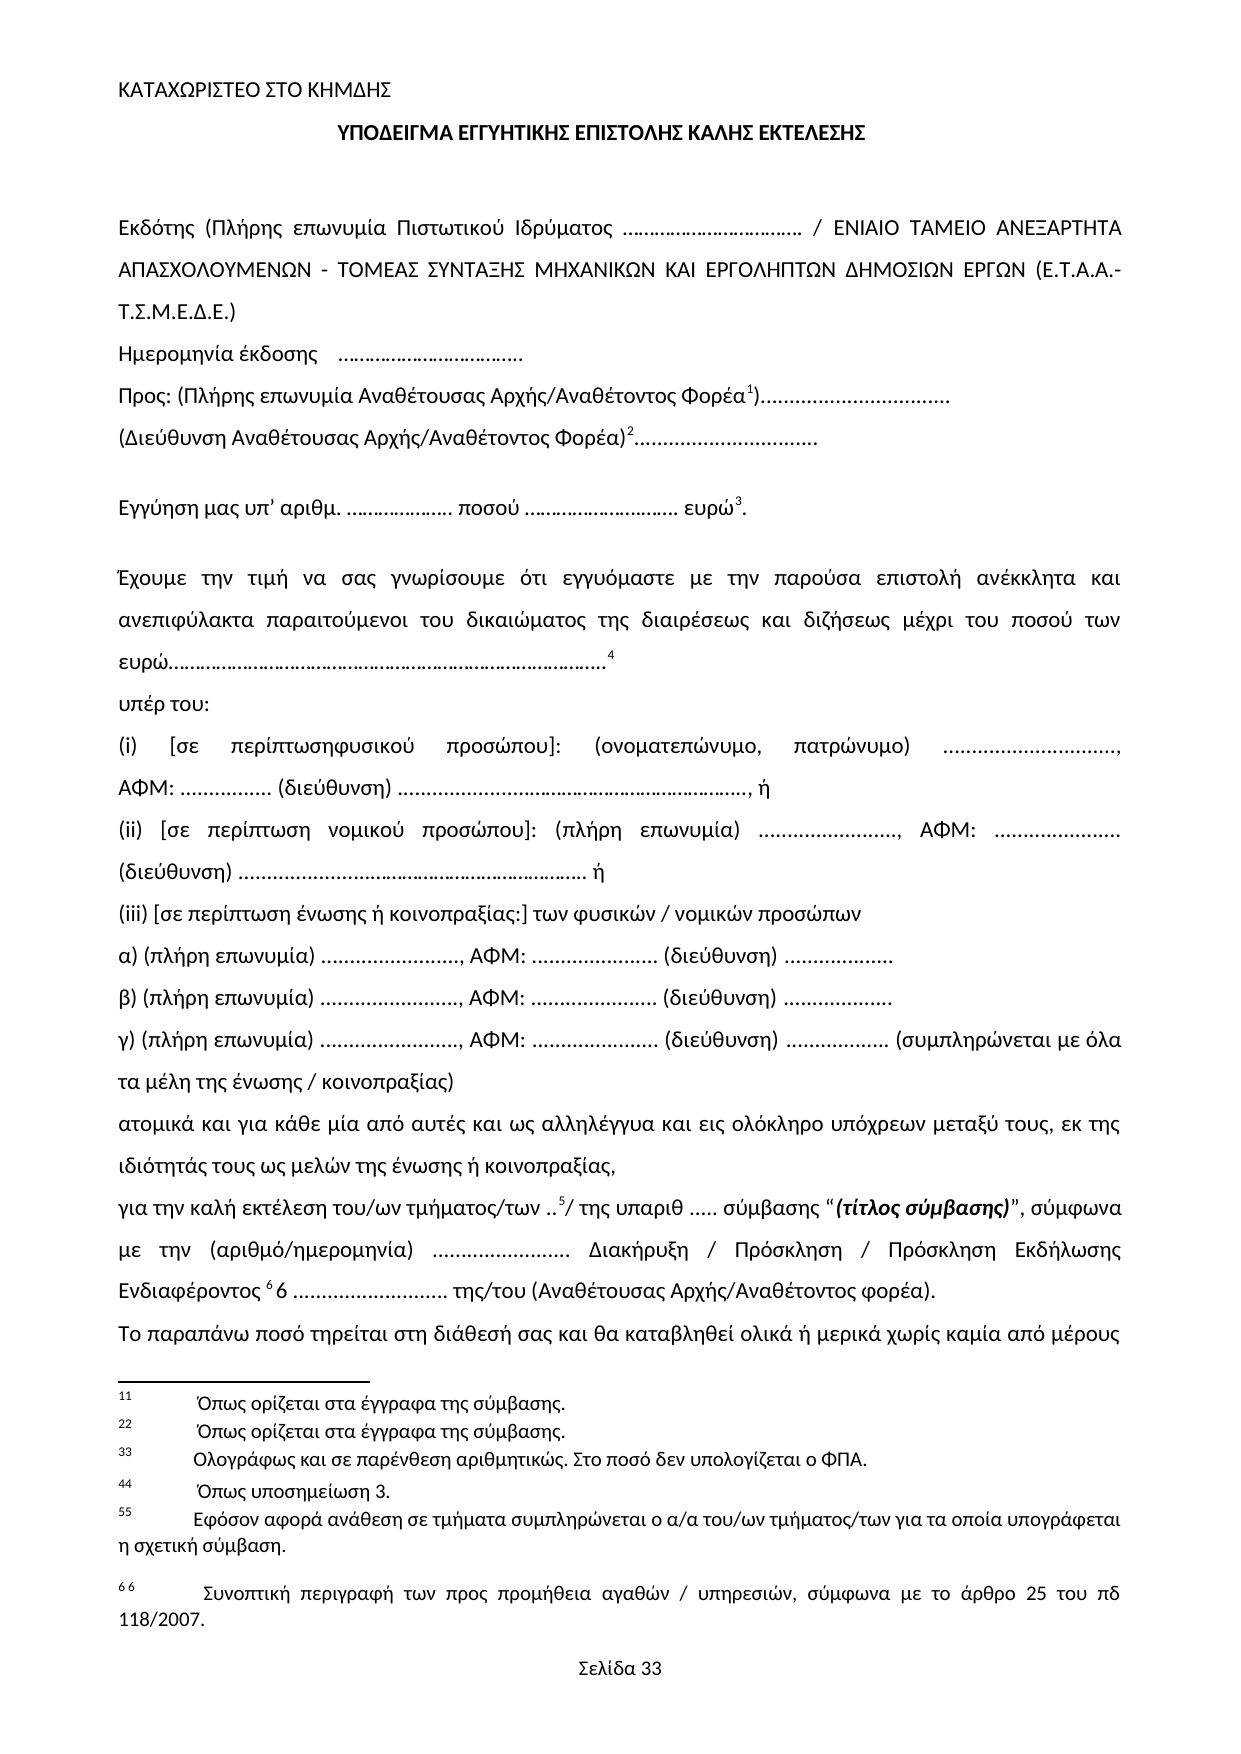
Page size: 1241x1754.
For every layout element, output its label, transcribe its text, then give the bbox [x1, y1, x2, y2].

text ΥΠΟΔΕΙΓΜΑ ΕΓΓΥΗΤΙΚΗΣ ΕΠΙΣΤΟΛΗΣ ΚΑΛΗΣ ΕΚΤΕΛΕΣΗΣ [81, 118, 1122, 146]
text για την καλή εκτέλεση του/ων τμήματος/των ..5/ της υπαριθ ..... σύμβασης “(τίτλος σύμβασης)”, σύμφωνα με την (αριθμό/ημερομηνία) ........................ Διακήρυξη / Πρόσκληση / Πρόσκληση Εκδήλωσης Ενδιαφέροντος 6 ........................... της/του (Αναθέτουσας Αρχής/Αναθέτοντος φορέα). [118, 1193, 1122, 1305]
text Ημερομηνία έκδοσης …………………………….. [118, 339, 1122, 367]
text Εκδότης (Πλήρης επωνυμία Πιστωτικού Ιδρύματος ……………………………. / ΕΝΙΑΙΟ ΤΑΜΕΙΟ ΑΝΕΞΑΡΤΗΤΑ ΑΠΑΣΧΟΛΟΥΜΕΝΩΝ - ΤΟΜΕΑΣ ΣΥΝΤΑΞΗΣ ΜΗΧΑΝΙΚΩΝ ΚΑΙ ΕΡΓΟΛΗΠΤΩΝ ΔΗΜΟΣΙΩΝ ΕΡΓΩΝ (Ε.Τ.Α.Α.-Τ.Σ.Μ.Ε.Δ.Ε.) [118, 213, 1122, 325]
text Προς: (Πλήρης επωνυμία Αναθέτουσας Αρχής/Αναθέτοντος Φορέα1)................................. [118, 381, 1122, 409]
text (iii) [σε περίπτωση ένωσης ή κοινοπραξίας:] των φυσικών / νομικών προσώπων [118, 899, 1122, 927]
text β) (πλήρη επωνυμία) ........................, ΑΦΜ: ...................... (διεύθυνση) ................... [118, 983, 1122, 1011]
text (Διεύθυνση Αναθέτουσας Αρχής/Αναθέτοντος Φορέα)2................................ [118, 423, 1122, 451]
text γ) (πλήρη επωνυμία) ........................, ΑΦΜ: ...................... (διεύθυνση) .................. (συμπληρώνεται με όλα τα μέλη της ένωσης / κοινοπραξίας) [118, 1025, 1122, 1095]
text (ii) [σε περίπτωση νομικού προσώπου]: (πλήρη επωνυμία) ........................, ΑΦΜ: ...................... (διεύθυνση) .......................………………………………….. ή [118, 815, 1122, 885]
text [118, 1319, 1122, 1347]
text (i) [σε περίπτωσηφυσικού προσώπου]: (ονοματεπώνυμο, πατρώνυμο) .............................., ΑΦΜ: ................ (διεύθυνση) .......................………………………………….., ή [118, 731, 1122, 801]
text υπέρ του: [118, 689, 1122, 717]
text Έχουμε την τιμή να σας γνωρίσουμε ότι εγγυόμαστε με την παρούσα επιστολή ανέκκλητα και ανεπιφύλακτα παραιτούμενοι του δικαιώματος της διαιρέσεως και διζήσεως μέχρι του ποσού των ευρώ………………………………………………………………………..4 [118, 563, 1122, 675]
text ατομικά και για κάθε μία από αυτές και ως αλληλέγγυα και εις ολόκληρο υπόχρεων μεταξύ τους, εκ της ιδιότητάς τους ως μελών της ένωσης ή κοινοπραξίας, [118, 1109, 1122, 1179]
text Εγγύηση μας υπ’ αριθμ. ……………….. ποσού ………………….……. ευρώ3. [118, 493, 1122, 521]
text α) (πλήρη επωνυμία) ........................, ΑΦΜ: ...................... (διεύθυνση) ................... [118, 941, 1122, 969]
